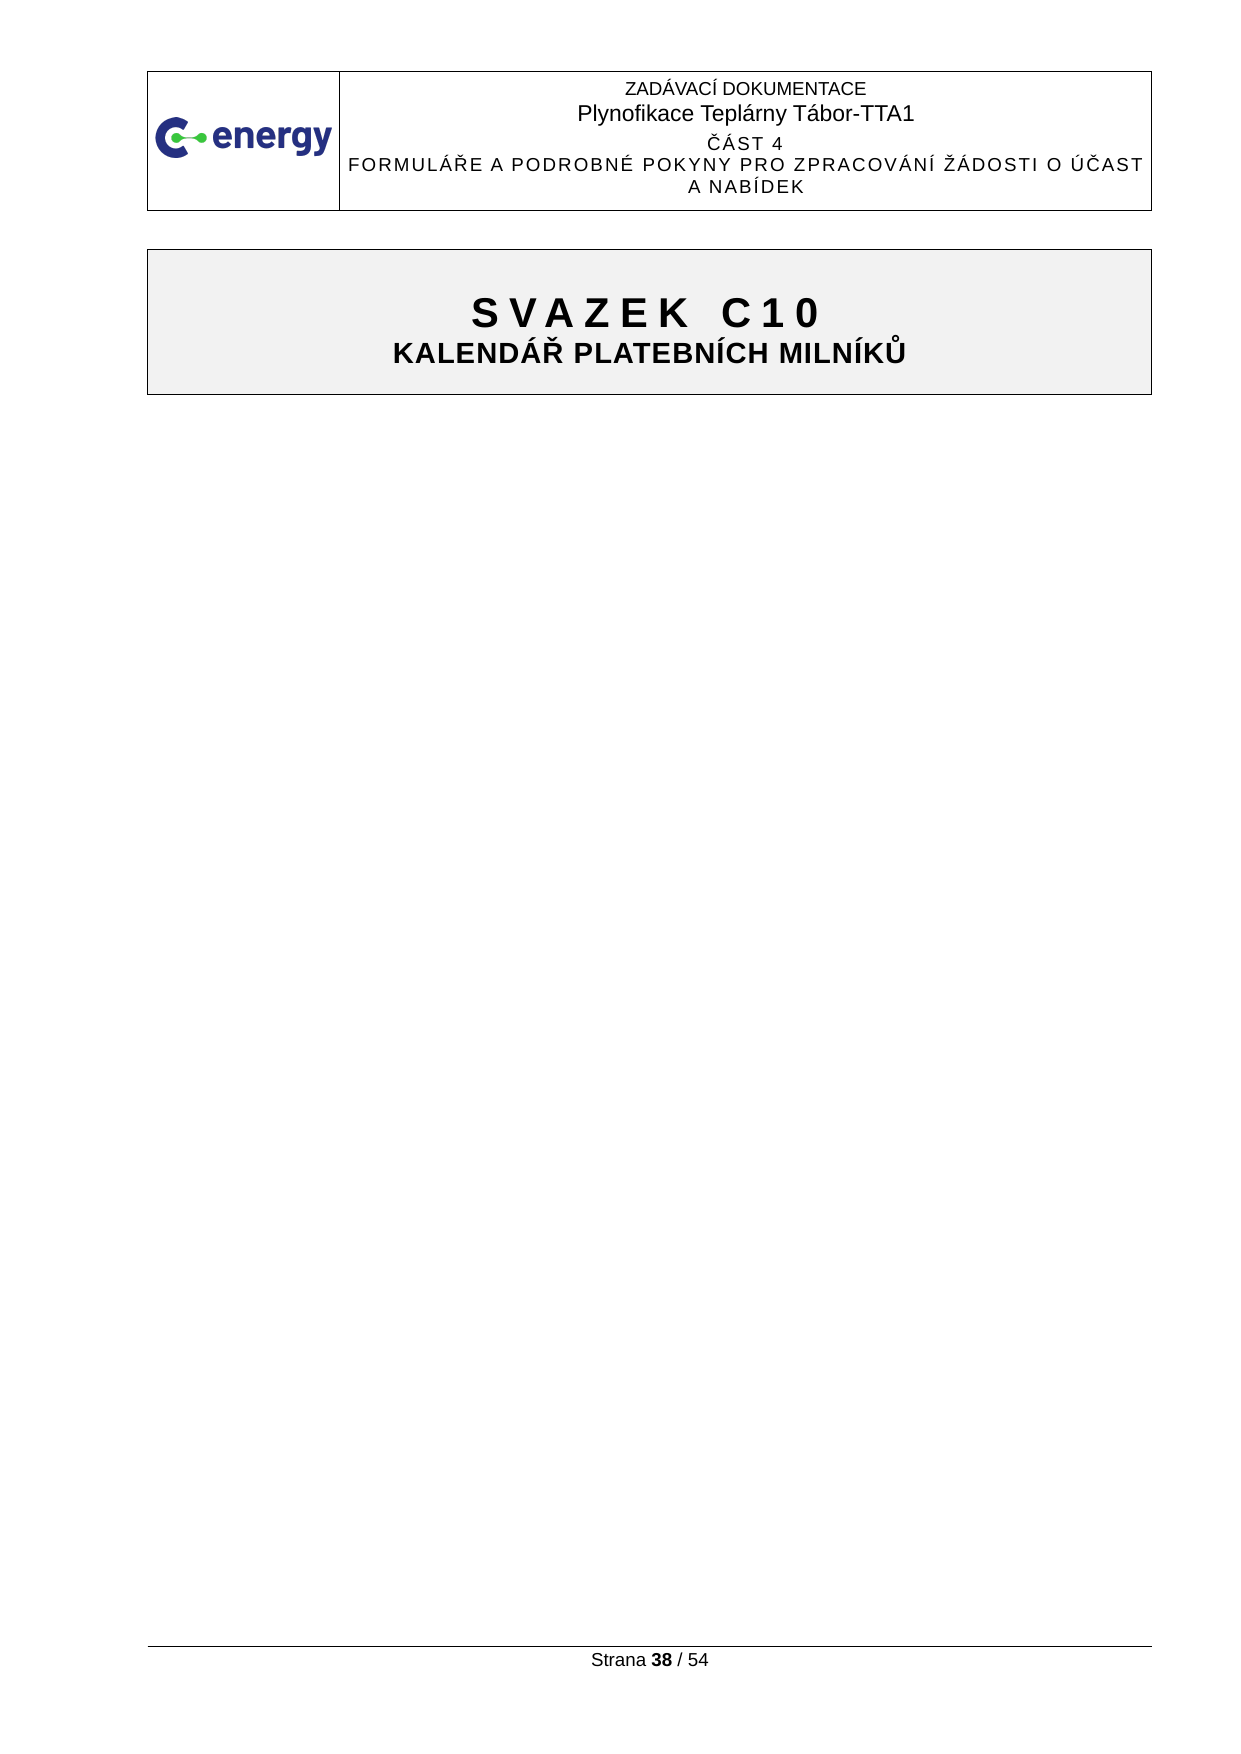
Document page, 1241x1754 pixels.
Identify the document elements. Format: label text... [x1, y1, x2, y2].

picture [155, 117, 332, 158]
table_header Svazek C10 Kalendář platebních milníků [148, 250, 1151, 394]
